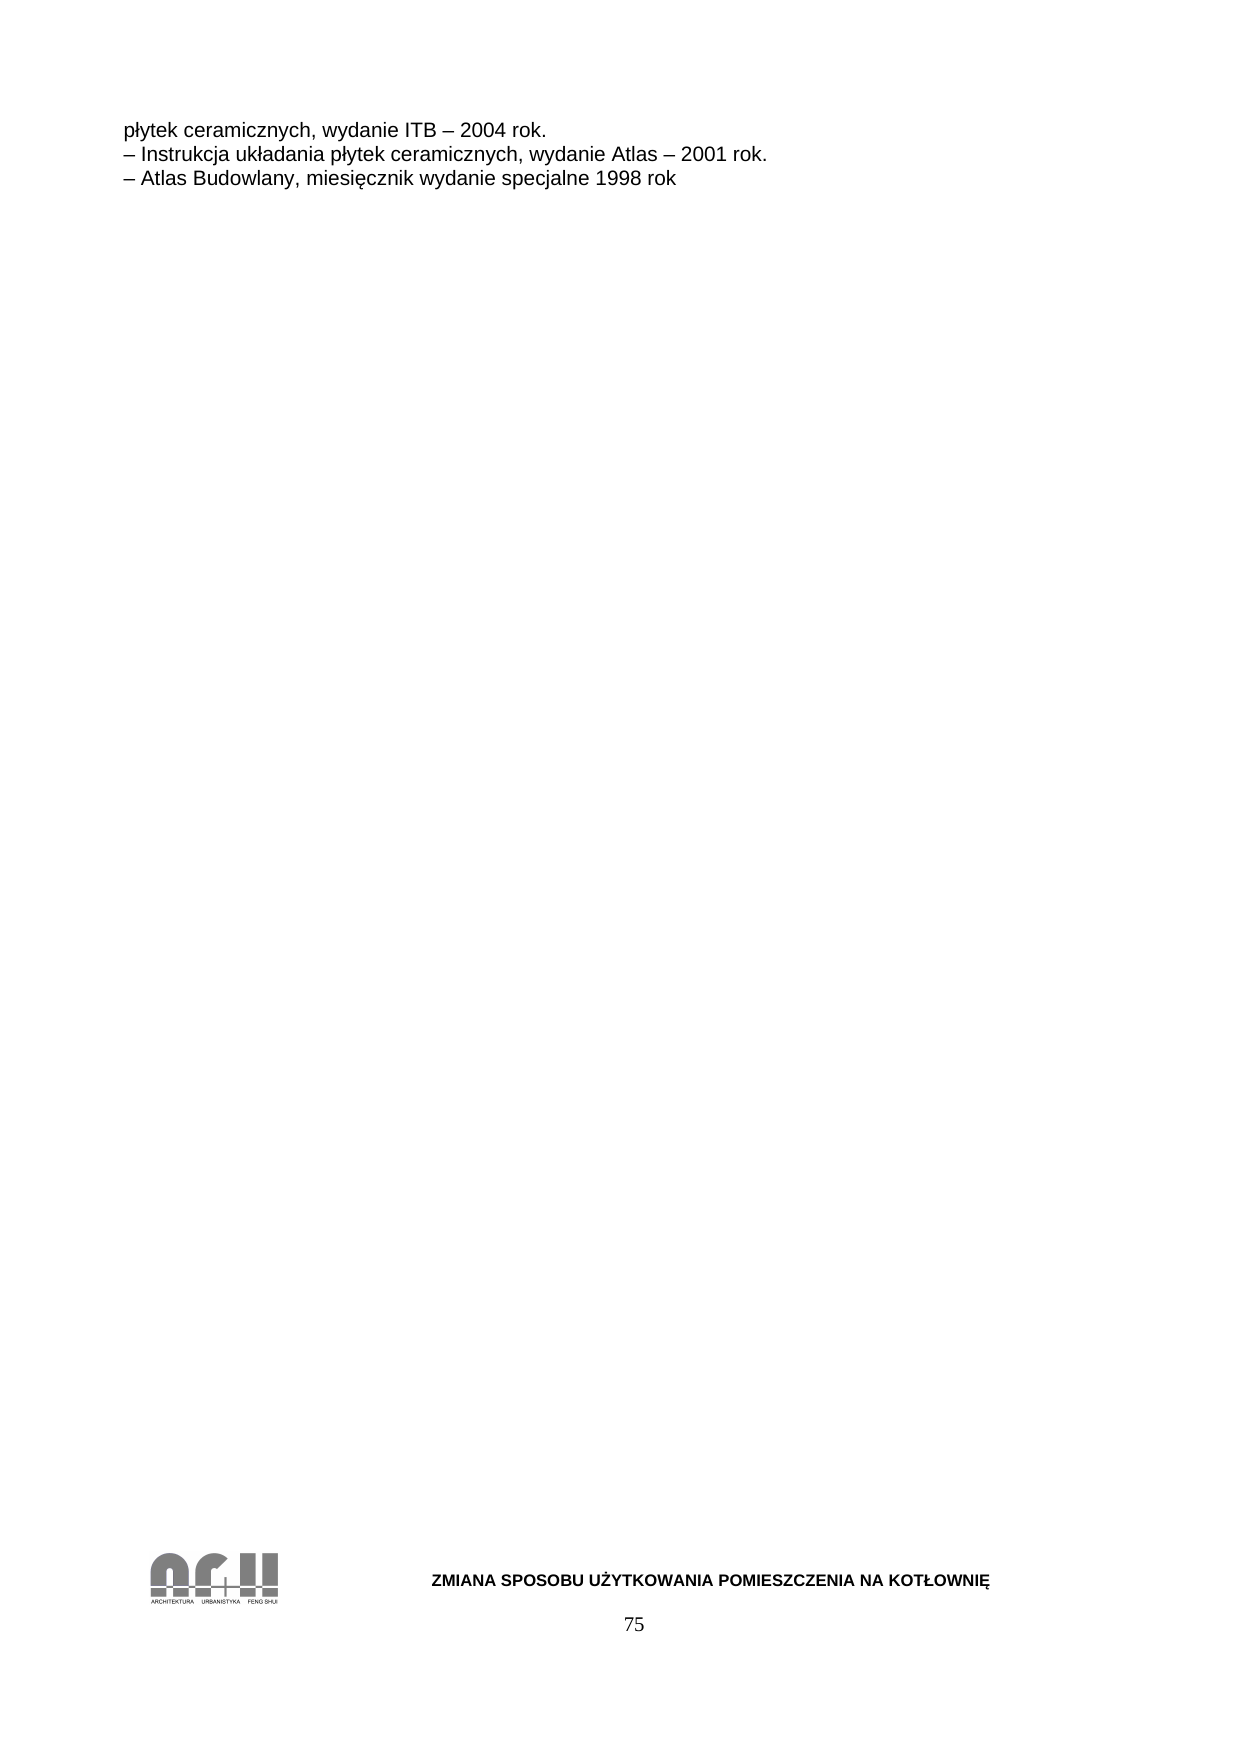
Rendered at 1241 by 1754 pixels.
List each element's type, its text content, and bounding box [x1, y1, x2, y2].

text – Instrukcja układania płytek ceramicznych, wydanie Atlas – 2001 rok. [123, 142, 1144, 166]
text – Warunki techniczne wykowania i odbioru robót budowlanych, część B zeszyt 5 Okładziny i wykładziny z płytek ceramicznych, wydanie ITB – 2004 rok. [123, 118, 1144, 142]
text – Atlas Budowlany, miesięcznik wydanie specjalne 1998 rok [123, 166, 1144, 190]
picture [149, 1551, 279, 1605]
